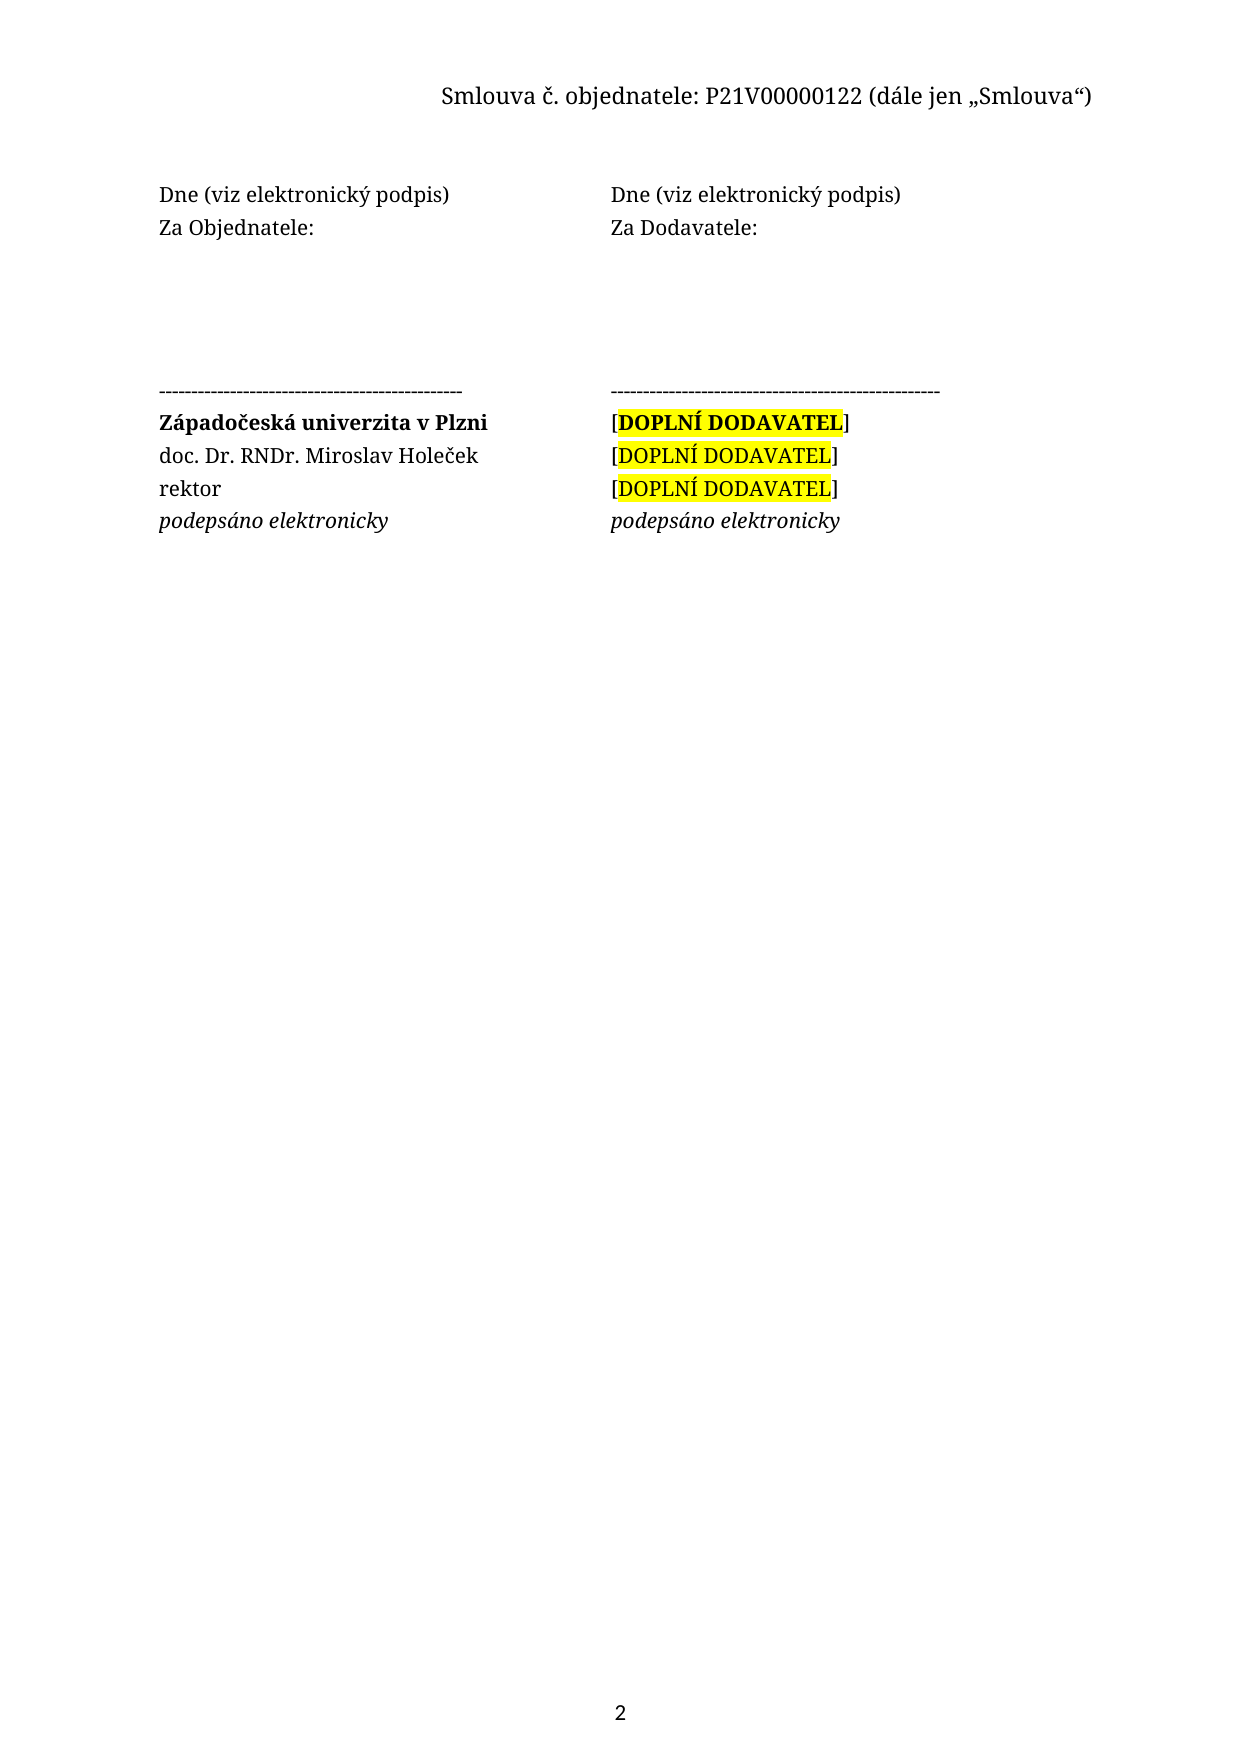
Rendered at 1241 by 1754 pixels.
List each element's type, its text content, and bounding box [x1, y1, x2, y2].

table_header Dne (viz elektronický podpis) Za Dodavatele: --------------------------------------------------- [DOPLNÍ DODAVATEL] [DOPLNÍ DODAVATEL] [DOPLNÍ DODAVATEL] podepsáno elektronicky [599, 180, 1051, 571]
table_header Dne (viz elektronický podpis) Za Objednatele: ----------------------------------------------- Západočeská univerzita v Plzni doc. Dr. RNDr. Miroslav Holeček rektor podepsáno elektronicky [148, 180, 599, 571]
